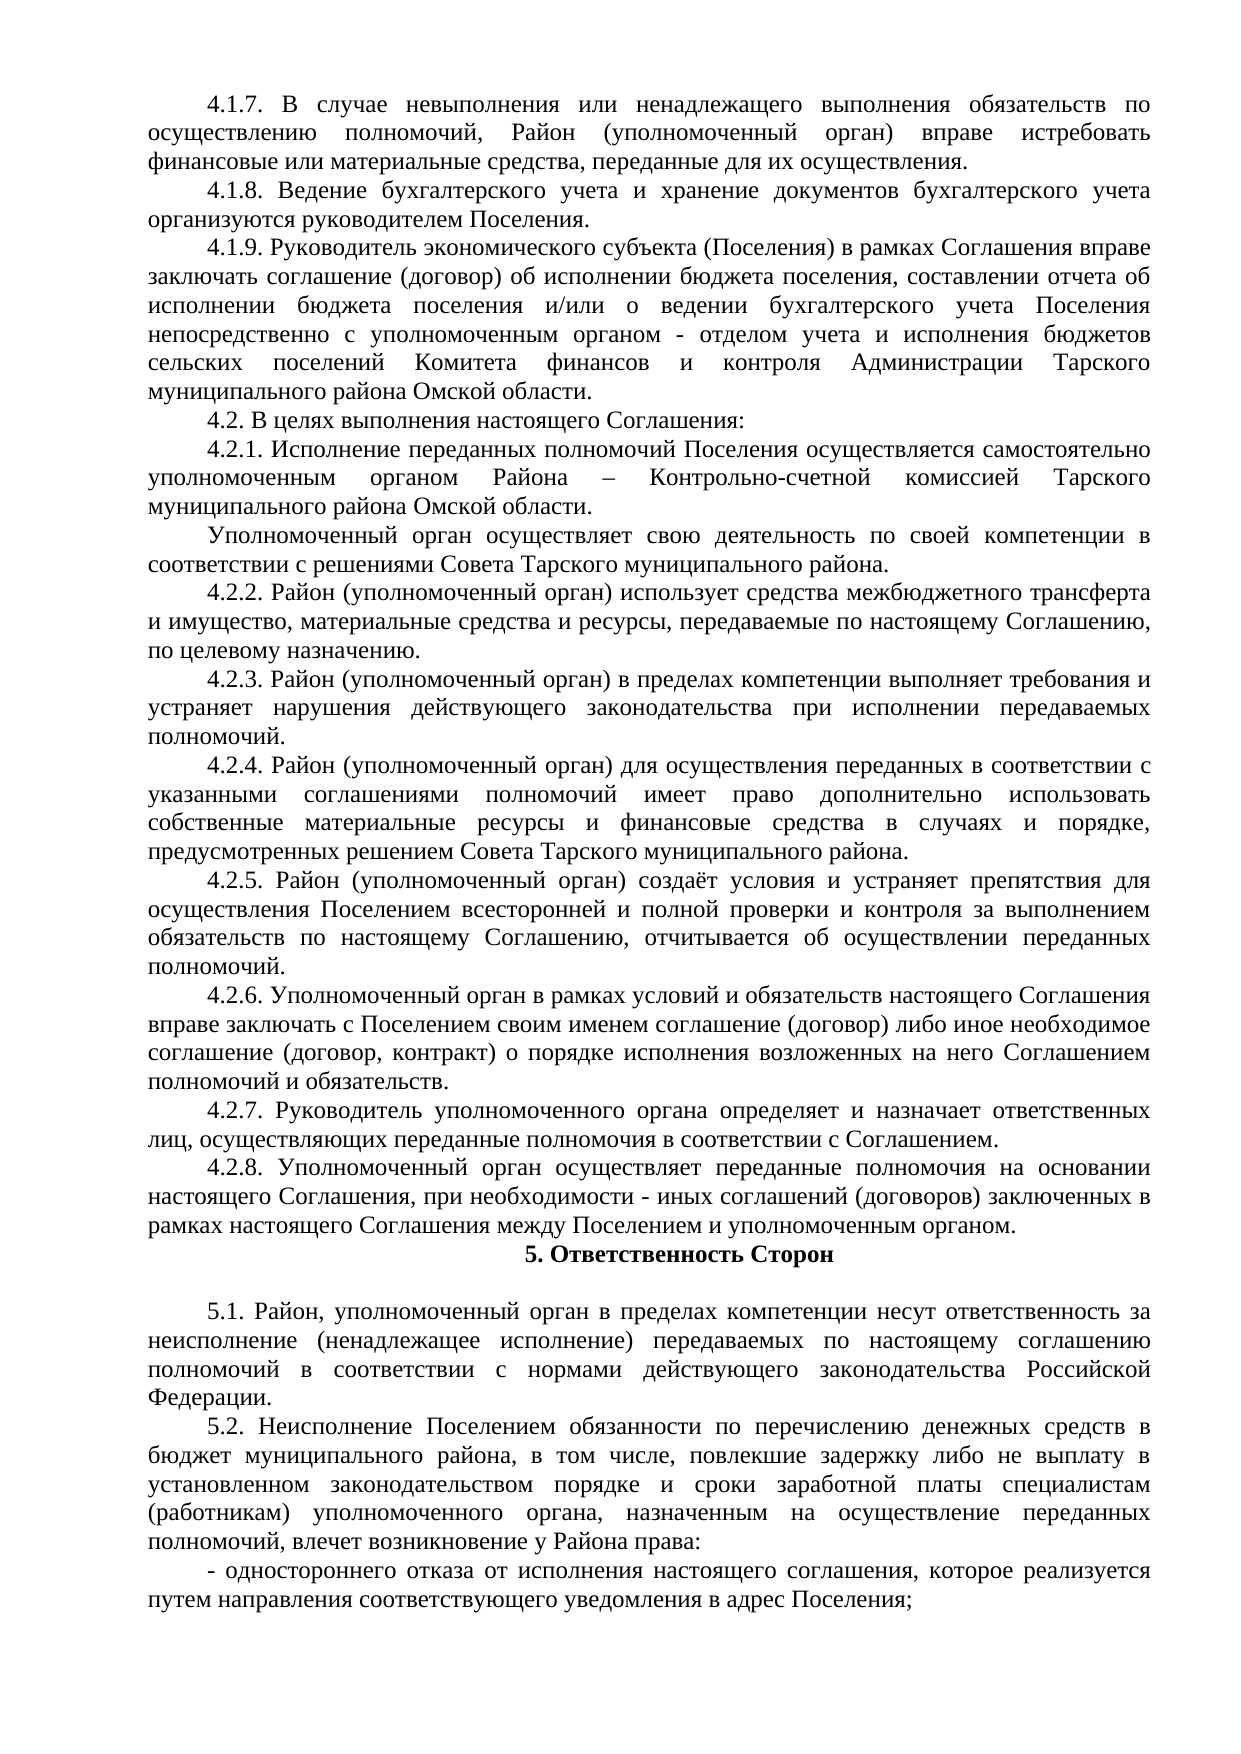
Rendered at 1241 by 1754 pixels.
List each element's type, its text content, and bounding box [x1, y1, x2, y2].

text - одностороннего отказа от исполнения настоящего соглашения, которое реализуется путем направления соответствующего уведомления в адрес Поселения; [148, 1555, 1152, 1612]
text 4.1.8. Ведение бухгалтерского учета и хранение документов бухгалтерского учета организуются руководителем Поселения. [148, 175, 1152, 232]
text 4.2.3. Район (уполномоченный орган) в пределах компетенции выполняет требования и устраняет нарушения действующего законодательства при исполнении передаваемых полномочий. [148, 664, 1152, 750]
text 5.2. Неисполнение Поселением обязанности по перечислению денежных средств в бюджет муниципального района, в том числе, повлекшие задержку либо не выплату в установленном законодательством порядке и сроки заработной платы специалистам (работникам) уполномоченного органа, назначенным на осуществление переданных полномочий, влечет возникновение у Района права: [148, 1411, 1152, 1555]
text 5.1. Район, уполномоченный орган в пределах компетенции несут ответственность за неисполнение (ненадлежащее исполнение) передаваемых по настоящему соглашению полномочий в соответствии с нормами действующего законодательства Российской Федерации. [148, 1296, 1152, 1411]
text 4.1.9. Руководитель экономического субъекта (Поселения) в рамках Соглашения вправе заключать соглашение (договор) об исполнении бюджета поселения, составлении отчета об исполнении бюджета поселения и/или о ведении бухгалтерского учета Поселения непосредственно с уполномоченным органом - отделом учета и исполнения бюджетов сельских поселений Комитета финансов и контроля Администрации Тарского муниципального района Омской области. [148, 232, 1152, 405]
text 4.2.1. Исполнение переданных полномочий Поселения осуществляется самостоятельно уполномоченным органом Района – Контрольно-счетной комиссией Тарского муниципального района Омской области. [148, 434, 1152, 520]
text 4.2.2. Район (уполномоченный орган) использует средства межбюджетного трансферта и имущество, материальные средства и ресурсы, передаваемые по настоящему Соглашению, по целевому назначению. [148, 577, 1152, 664]
text 4.2. В целях выполнения настоящего Соглашения: [148, 405, 1152, 434]
text 4.2.5. Район (уполномоченный орган) создаёт условия и устраняет препятствия для осуществления Поселением всесторонней и полной проверки и контроля за выполнением обязательств по настоящему Соглашению, отчитывается об осуществлении переданных полномочий. [148, 865, 1152, 980]
text 4.1.7. В случае невыполнения или ненадлежащего выполнения обязательств по осуществлению полномочий, Район (уполномоченный орган) вправе истребовать финансовые или материальные средства, переданные для их осуществления. [148, 89, 1152, 175]
text 5. Ответственность Сторон [148, 1239, 1152, 1267]
text Уполномоченный орган осуществляет свою деятельность по своей компетенции в соответствии с решениями Совета Тарского муниципального района. [148, 520, 1152, 577]
text 4.2.6. Уполномоченный орган в рамках условий и обязательств настоящего Соглашения вправе заключать с Поселением своим именем соглашение (договор) либо иное необходимое соглашение (договор, контракт) о порядке исполнения возложенных на него Соглашением полномочий и обязательств. [148, 980, 1152, 1095]
text 4.2.7. Руководитель уполномоченного органа определяет и назначает ответственных лиц, осуществляющих переданные полномочия в соответствии с Соглашением. [148, 1095, 1152, 1152]
text 4.2.4. Район (уполномоченный орган) для осуществления переданных в соответствии с указанными соглашениями полномочий имеет право дополнительно использовать собственные материальные ресурсы и финансовые средства в случаях и порядке, предусмотренных решением Совета Тарского муниципального района. [148, 750, 1152, 865]
text 4.2.8. Уполномоченный орган осуществляет переданные полномочия на основании настоящего Соглашения, при необходимости - иных соглашений (договоров) заключенных в рамках настоящего Соглашения между Поселением и уполномоченным органом. [148, 1152, 1152, 1239]
